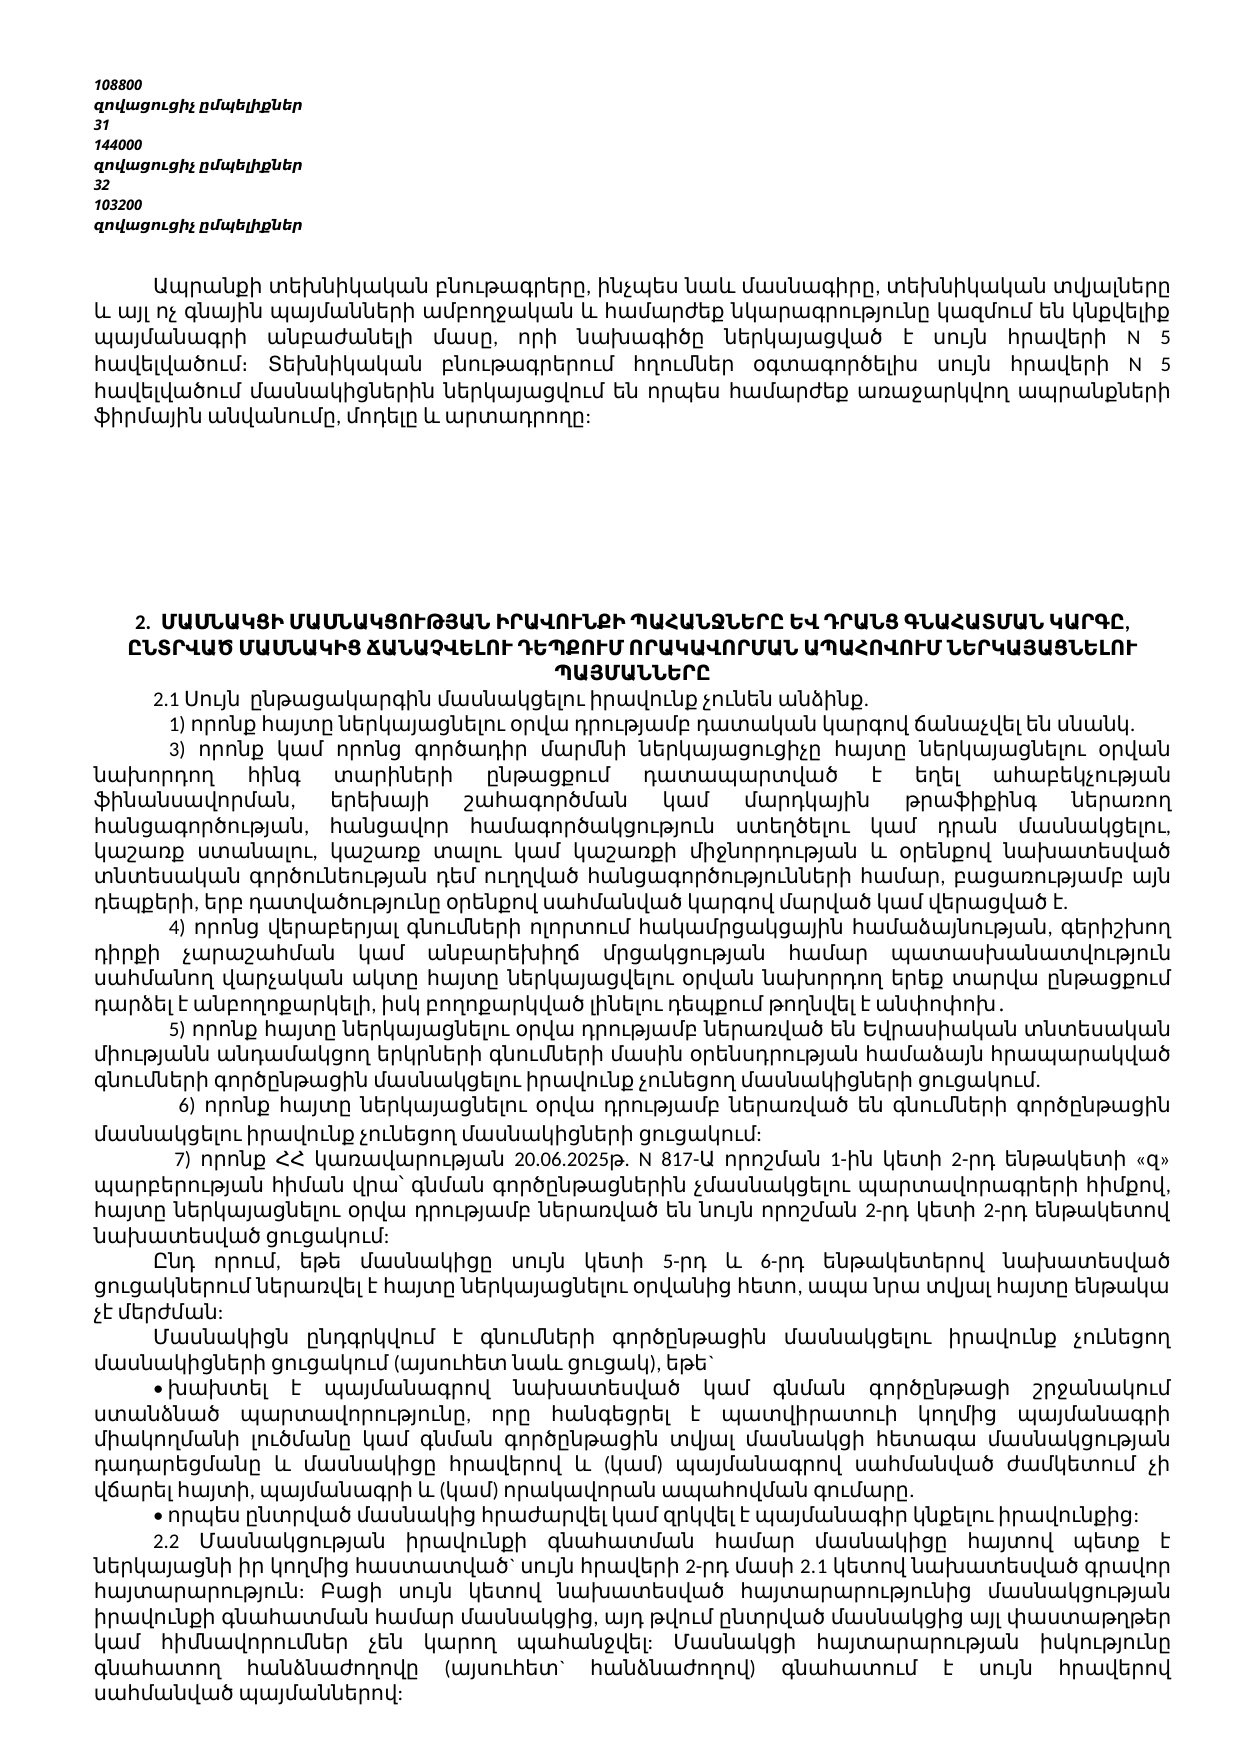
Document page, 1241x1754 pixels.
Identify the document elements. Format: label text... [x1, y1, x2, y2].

text 2. ՄԱՍՆԱԿՑԻ ՄԱՍՆԱԿՑՈՒԹՅԱՆ ԻՐԱՎՈՒՆՔԻ ՊԱՀԱՆՋՆԵՐԸ ԵՎ ԴՐԱՆՑ ԳՆԱՀԱՏՄԱՆ ԿԱՐԳԸ, ԸՆՏՐՎԱԾ ՄԱՍՆԱԿԻՑ ՃԱՆԱՉՎԵԼՈՒ ԴԵՊՔՈՒՄ ՈՐԱԿԱՎՈՐՄԱՆ ԱՊԱՀՈՎՈՒՄ ՆԵՐԿԱՅԱՑՆԵԼՈՒ ՊԱՅՄԱՆՆԵՐԸ [94, 609, 1171, 686]
text Ընդ որում, եթե մասնակիցը սույն կետի 5-րդ և 6-րդ ենթակետերով նախատեսված ցուցակներում ներառվել է հայտը ներկայացնելու օրվանից հետո, ապա նրա տվյալ հայտը ենթակա չէ մերժման: [94, 1248, 1171, 1324]
text 7) որոնք ՀՀ կառավարության 20.06.2025թ. N 817-Ա որոշման 1-ին կետի 2-րդ ենթակետի «զ» պարբերության հիման վրա՝ գնման գործընթացներին չմասնակցելու պարտավորագրերի հիմքով, հայտը ներկայացնելու օրվա դրությամբ ներառված են նույն որոշման 2-րդ կետի 2-րդ ենթակետով նախատեսված ցուցակում: [94, 1147, 1171, 1248]
text • որպես ընտրված մասնակից հրաժարվել կամ զրկվել է պայմանագիր կնքելու իրավունքից: [94, 1502, 1171, 1528]
text 2.1 Սույն ընթացակարգին մասնակցելու իրավունք չունեն անձինք. [94, 686, 1171, 711]
text Մասնակիցն ընդգրկվում է գնումների գործընթացին մասնակցելու իրավունք չունեցող մասնակիցների ցուցակում (այսուհետ նաև ցուցակ), եթե` [94, 1324, 1171, 1375]
text 5) որոնք հայտը ներկայացնելու օրվա դրությամբ ներառված են Եվրասիական տնտեսական միությանն անդամակցող երկրների գնումների մասին օրենսդրության համաձայն հրապարակված գնումների գործընթացին մասնակցելու իրավունք չունեցող մասնակիցների ցուցակում. [94, 1016, 1171, 1092]
text 1) որոնք հայտը ներկայացնելու օրվա դրությամբ դատական կարգով ճանաչվել են սնանկ. [94, 711, 1171, 737]
text 4) որոնց վերաբերյալ գնումների ոլորտում հակամրցակցային համաձայնության, գերիշխող դիրքի չարաշահման կամ անբարեխիղճ մրցակցության համար պատասխանատվություն սահմանող վարչական ակտը հայտը ներկայացվելու օրվան նախորդող երեք տարվա ընթացքում դարձել է անբողոքարկելի, իսկ բողոքարկված լինելու դեպքում թողնվել է անփոփոխ․ [94, 914, 1171, 1016]
text • խախտել է պայմանագրով նախատեսված կամ գնման գործընթացի շրջանակում ստանձնած պարտավորությունը, որը հանգեցրել է պատվիրատուի կողմից պայմանագրի միակողմանի լուծմանը կամ գնման գործընթացին տվյալ մասնակցի հետագա մասնակցության դադարեցմանը և մասնակիցը հրավերով և (կամ) պայմանագրով սահմանված ժամկետում չի վճարել հայտի, պայմանագրի և (կամ) որակավորան ապահովման գումարը. [94, 1375, 1171, 1502]
text 6) որոնք հայտը ներկայացնելու օրվա դրությամբ ներառված են գնումների գործընթացին մասնակցելու իրավունք չունեցող մասնակիցների ցուցակում: [94, 1092, 1171, 1147]
text 2.2 Մասնակցության իրավունքի գնահատման համար մասնակիցը հայտով պետք է ներկայացնի իր կողմից հաստատված` սույն հրավերի 2-րդ մասի 2.1 կետով նախատեսված գրավոր հայտարարություն: Բացի սույն կետով նախատեսված հայտարարությունից մասնակցության իրավունքի գնահատման համար մասնակցից, այդ թվում ընտրված մասնակցից այլ փաստաթղթեր կամ հիմնավորումներ չեն կարող պահանջվել: Մասնակցի հայտարարության իսկությունը գնահատող հանձնաժողովը (այսուհետ` հանձնաժողով) գնահատում է սույն հրավերով սահմանված պայմաններով: [94, 1528, 1171, 1706]
text Ապրանքի տեխնիկական բնութագրերը, ինչպես նաև մասնագիրը, տեխնիկական տվյալները և այլ ոչ գնային պայմանների ամբողջական և համարժեք նկարագրությունը կազմում են կնքվելիք պայմանագրի անբաժանելի մասը, որի նախագիծը ներկայացված է սույն հրավերի N 5 հավելվածում։ Տեխնիկական բնութագրերում հղումներ օգտագործելիս սույն հրավերի N 5 հավելվածում մասնակիցներին ներկայացվում են որպես համարժեք առաջարկվող ապրանքների ֆիրմային անվանումը, մոդելը և արտադրողը: [94, 273, 1171, 429]
text 3) որոնք կամ որոնց գործադիր մարմնի ներկայացուցիչը հայտը ներկայացնելու օրվան նախորդող հինգ տարիների ընթացքում դատապարտված է եղել ահաբեկչության ֆինանսավորման, երեխայի շահագործման կամ մարդկային թրաֆիքինգ ներառող հանցագործության, հանցավոր համագործակցություն ստեղծելու կամ դրան մասնակցելու, կաշառք ստանալու, կաշառք տալու կամ կաշառքի միջնորդության և օրենքով նախատեսված տնտեսական գործունեության դեմ ուղղված հանցագործությունների համար, բացառությամբ այն դեպքերի, երբ դատվածությունը օրենքով սահմանված կարգով մարված կամ վերացված է. [94, 737, 1171, 914]
